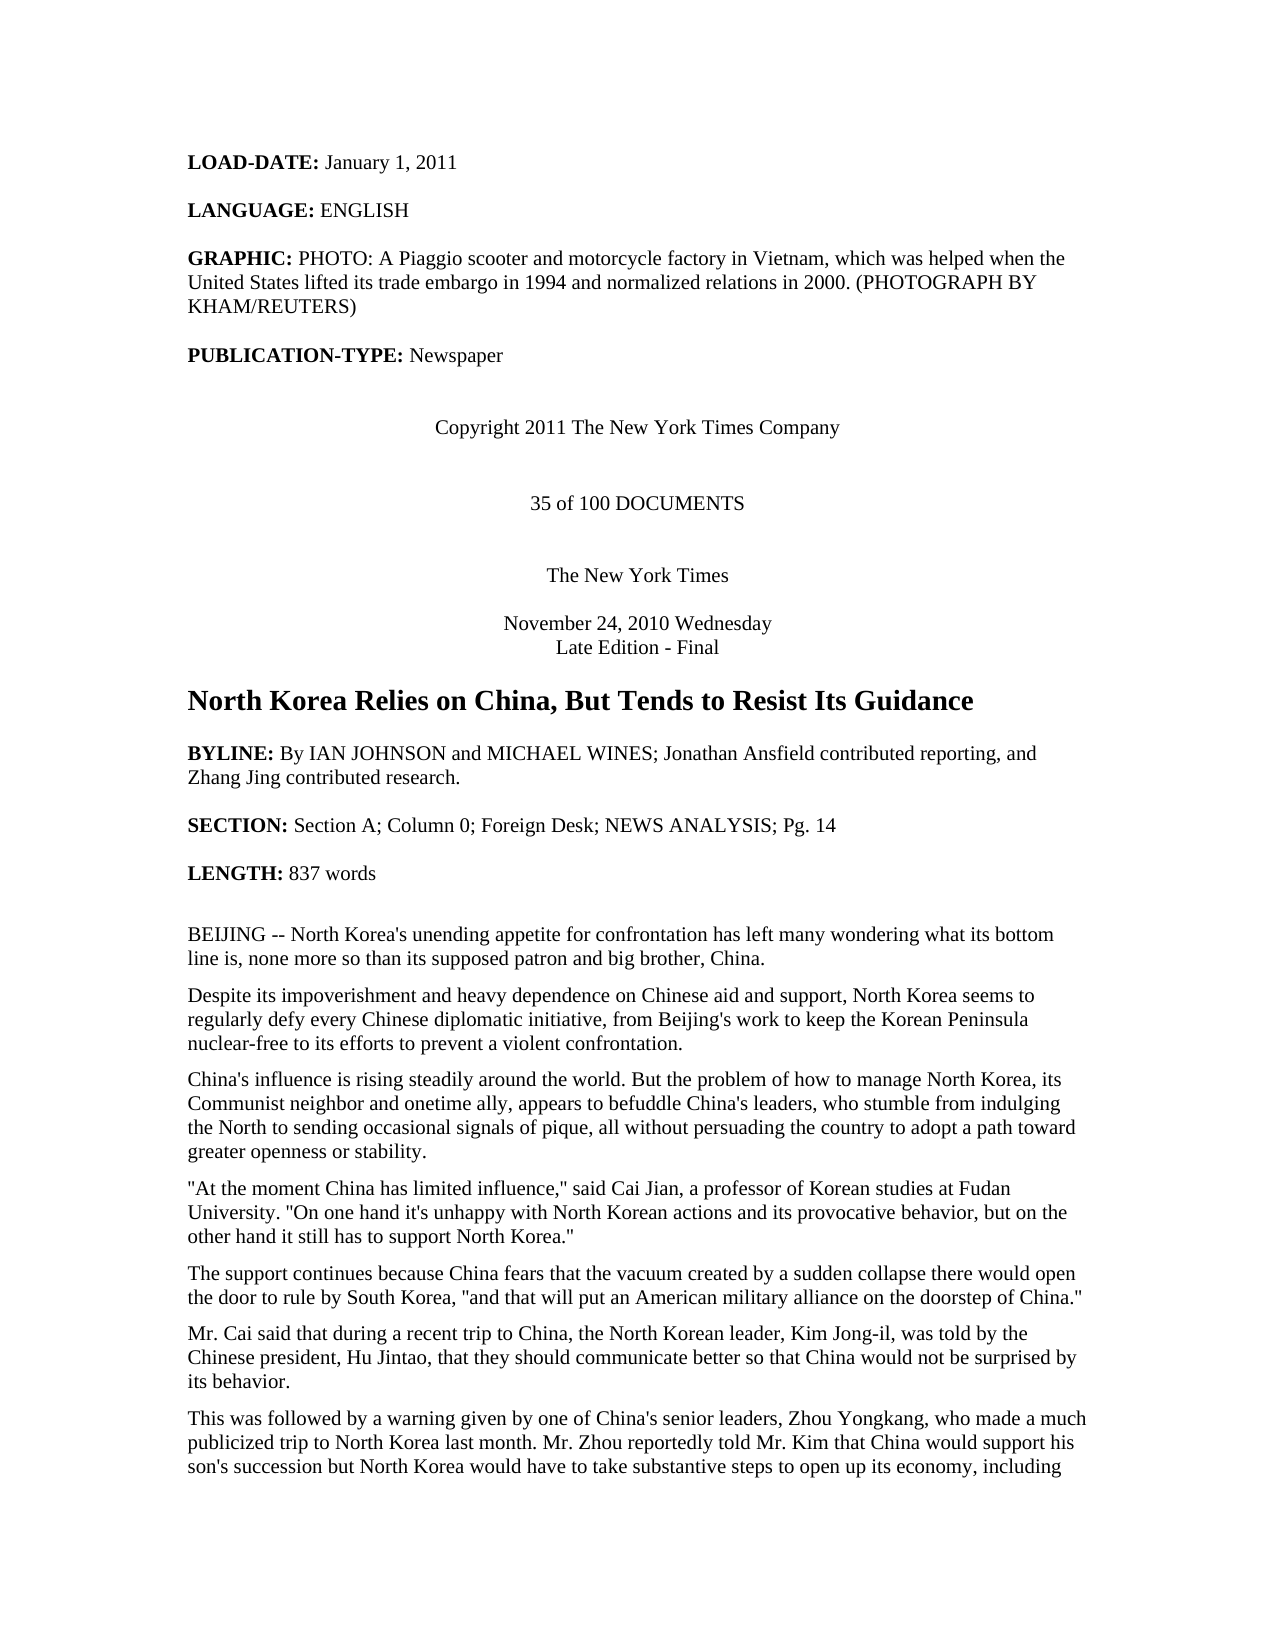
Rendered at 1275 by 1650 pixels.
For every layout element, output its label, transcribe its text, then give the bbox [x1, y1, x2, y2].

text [187, 1406, 1087, 1478]
text BYLINE: By IAN JOHNSON and MICHAEL WINES; Jonathan Ansfield contributed reporting, and Zhang Jing contributed research. [187, 741, 1087, 789]
text China's influence is rising steadily around the world. But the problem of how to manage North Korea, its Communist neighbor and onetime ally, appears to befuddle China's leaders, who stumble from indulging the North to sending occasional signals of pique, all without persuading the country to adopt a path toward greater openness or stability. [187, 1067, 1087, 1163]
text Late Edition - Final [312, 635, 962, 659]
text Despite its impoverishment and heavy dependence on Chinese aid and support, North Korea seems to regularly defy every Chinese diplomatic initiative, from Beijing's work to keep the Korean Peninsula nuclear-free to its efforts to prevent a violent confrontation. [187, 982, 1087, 1055]
text 35 of 100 DOCUMENTS [187, 491, 1087, 515]
text North Korea Relies on China, But Tends to Resist Its Guidance [187, 683, 1087, 717]
text BEIJING -- North Korea's unending appetite for confrontation has left many wondering what its bottom line is, none more so than its supposed patron and big brother, China. [187, 922, 1087, 970]
text LANGUAGE: ENGLISH [187, 198, 1087, 222]
text GRAPHIC: PHOTO: A Piaggio scooter and motorcycle factory in Vietnam, which was helped when the United States lifted its trade embargo in 1994 and normalized relations in 2000. (PHOTOGRAPH BY KHAM/REUTERS) [187, 246, 1087, 318]
text ''At the moment China has limited influence,'' said Cai Jian, a professor of Korean studies at Fudan University. ''On one hand it's unhappy with North Korean actions and its provocative behavior, but on the other hand it still has to support North Korea.'' [187, 1176, 1087, 1248]
text Copyright 2011 The New York Times Company [187, 415, 1087, 439]
text Mr. Cai said that during a recent trip to China, the North Korean leader, Kim Jong-il, was told by the Chinese president, Hu Jintao, that they should communicate better so that China would not be surprised by its behavior. [187, 1321, 1087, 1393]
text LOAD-DATE: January 1, 2011 [187, 150, 1087, 174]
text SECTION: Section A; Column 0; Foreign Desk; NEWS ANALYSIS; Pg. 14 [187, 813, 1087, 837]
text The New York Times [187, 563, 1087, 587]
text LENGTH: 837 words [187, 861, 1087, 885]
text PUBLICATION-TYPE: Newspaper [187, 342, 1087, 367]
text The support continues because China fears that the vacuum created by a sudden collapse there would open the door to rule by South Korea, ''and that will put an American military alliance on the doorstep of China.'' [187, 1261, 1087, 1309]
text November 24, 2010 Wednesday [312, 611, 962, 635]
